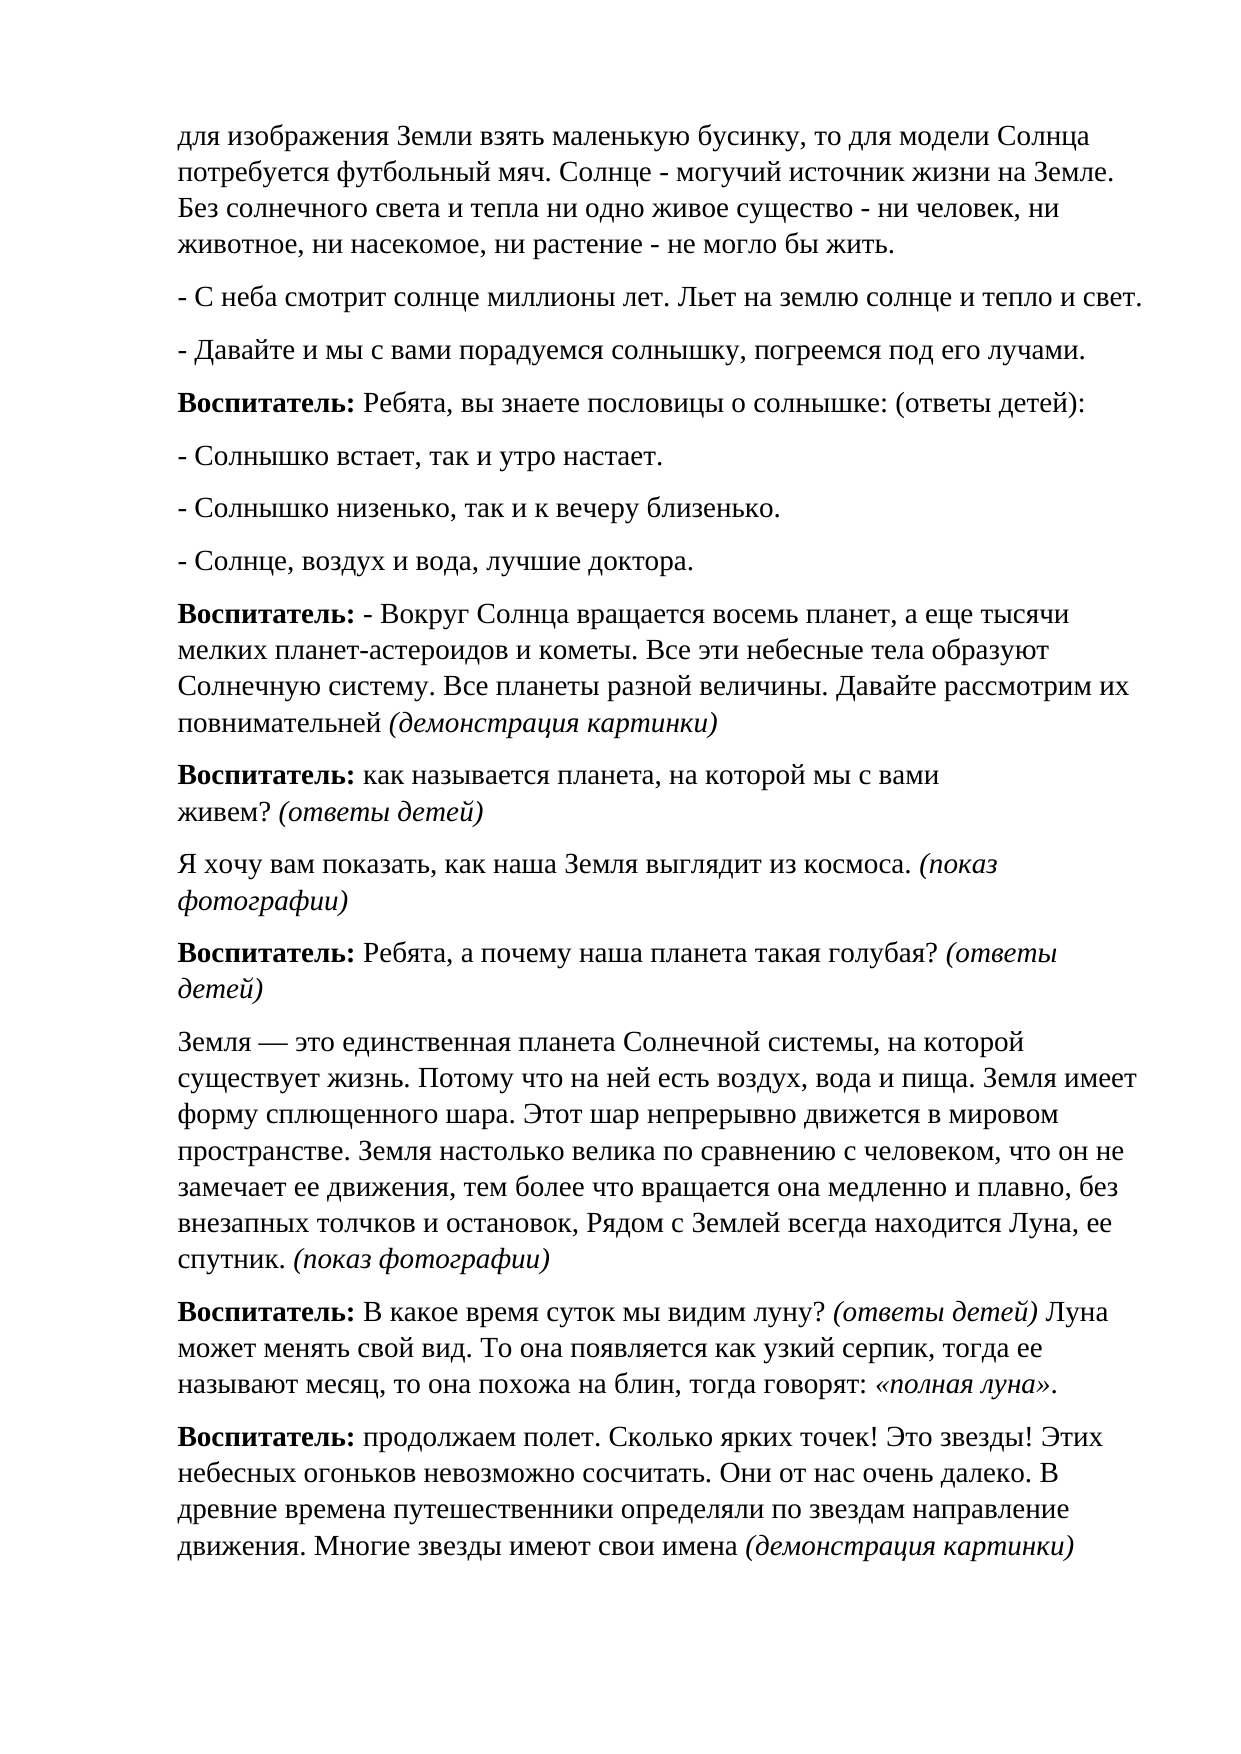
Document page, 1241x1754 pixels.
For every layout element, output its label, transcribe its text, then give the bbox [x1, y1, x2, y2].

text - С неба смотрит солнце миллионы лет. Льет на землю солнце и тепло и свет. [177, 279, 1152, 313]
text Воспитатель: продолжаем полет. Сколько ярких точек! Это звезды! Этих небесных огоньков невозможно сосчитать. Они от нас очень далеко. В древние времена путешественники определяли по звездам направление движения. Многие звезды имеют свои имена (демонстрация картинки) [177, 1419, 1152, 1561]
text Воспитатель: - Вокруг Солнца вращается восемь планет, а еще тысячи мелких планет-астероидов и кометы. Все эти небесные тела образуют Солнечную систему. Все планеты разной величины. Давайте рассмотрим их повнимательней (демонстрация картинки) [177, 596, 1152, 738]
text - Давайте и мы с вами порадуемся солнышку, погреемся под его лучами. [177, 332, 1152, 366]
text Земля — это единственная планета Солнечной системы, на которой существует жизнь. Потому что на ней есть воздух, вода и пища. Земля имеет форму сплющенного шара. Этот шар непрерывно движется в мировом пространстве. Земля настолько велика по сравнению с человеком, что он не замечает ее движения, тем более что вращается она медленно и плавно, без внезапных толчков и остановок, Рядом с Землей всегда находится Луна, ее спутник. (показ фотографии) [177, 1024, 1152, 1275]
text Воспитатель: В какое время суток мы видим луну? (ответы детей) Луна может менять свой вид. То она появляется как узкий серпик, тогда ее называют месяц, то она похожа на блин, тогда говорят: «полная луна». [177, 1294, 1152, 1400]
text Воспитатель: как называется планета, на которой мы с вами живем? (ответы детей) [177, 757, 1152, 827]
text - Солнышко низенько, так и к вечеру близенько. [177, 491, 1152, 524]
text - Солнце, воздух и вода, лучшие доктора. [177, 543, 1152, 577]
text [177, 118, 1152, 260]
text Воспитатель: Ребята, вы знаете пословицы о солнышке: (ответы детей): [177, 385, 1152, 418]
text Воспитатель: Ребята, а почему наша планета такая голубая? (ответы детей) [177, 935, 1152, 1005]
text - Солнышко встает, так и утро настает. [177, 438, 1152, 471]
text Я хочу вам показать, как наша Земля выглядит из космоса. (показ фотографии) [177, 846, 1152, 916]
